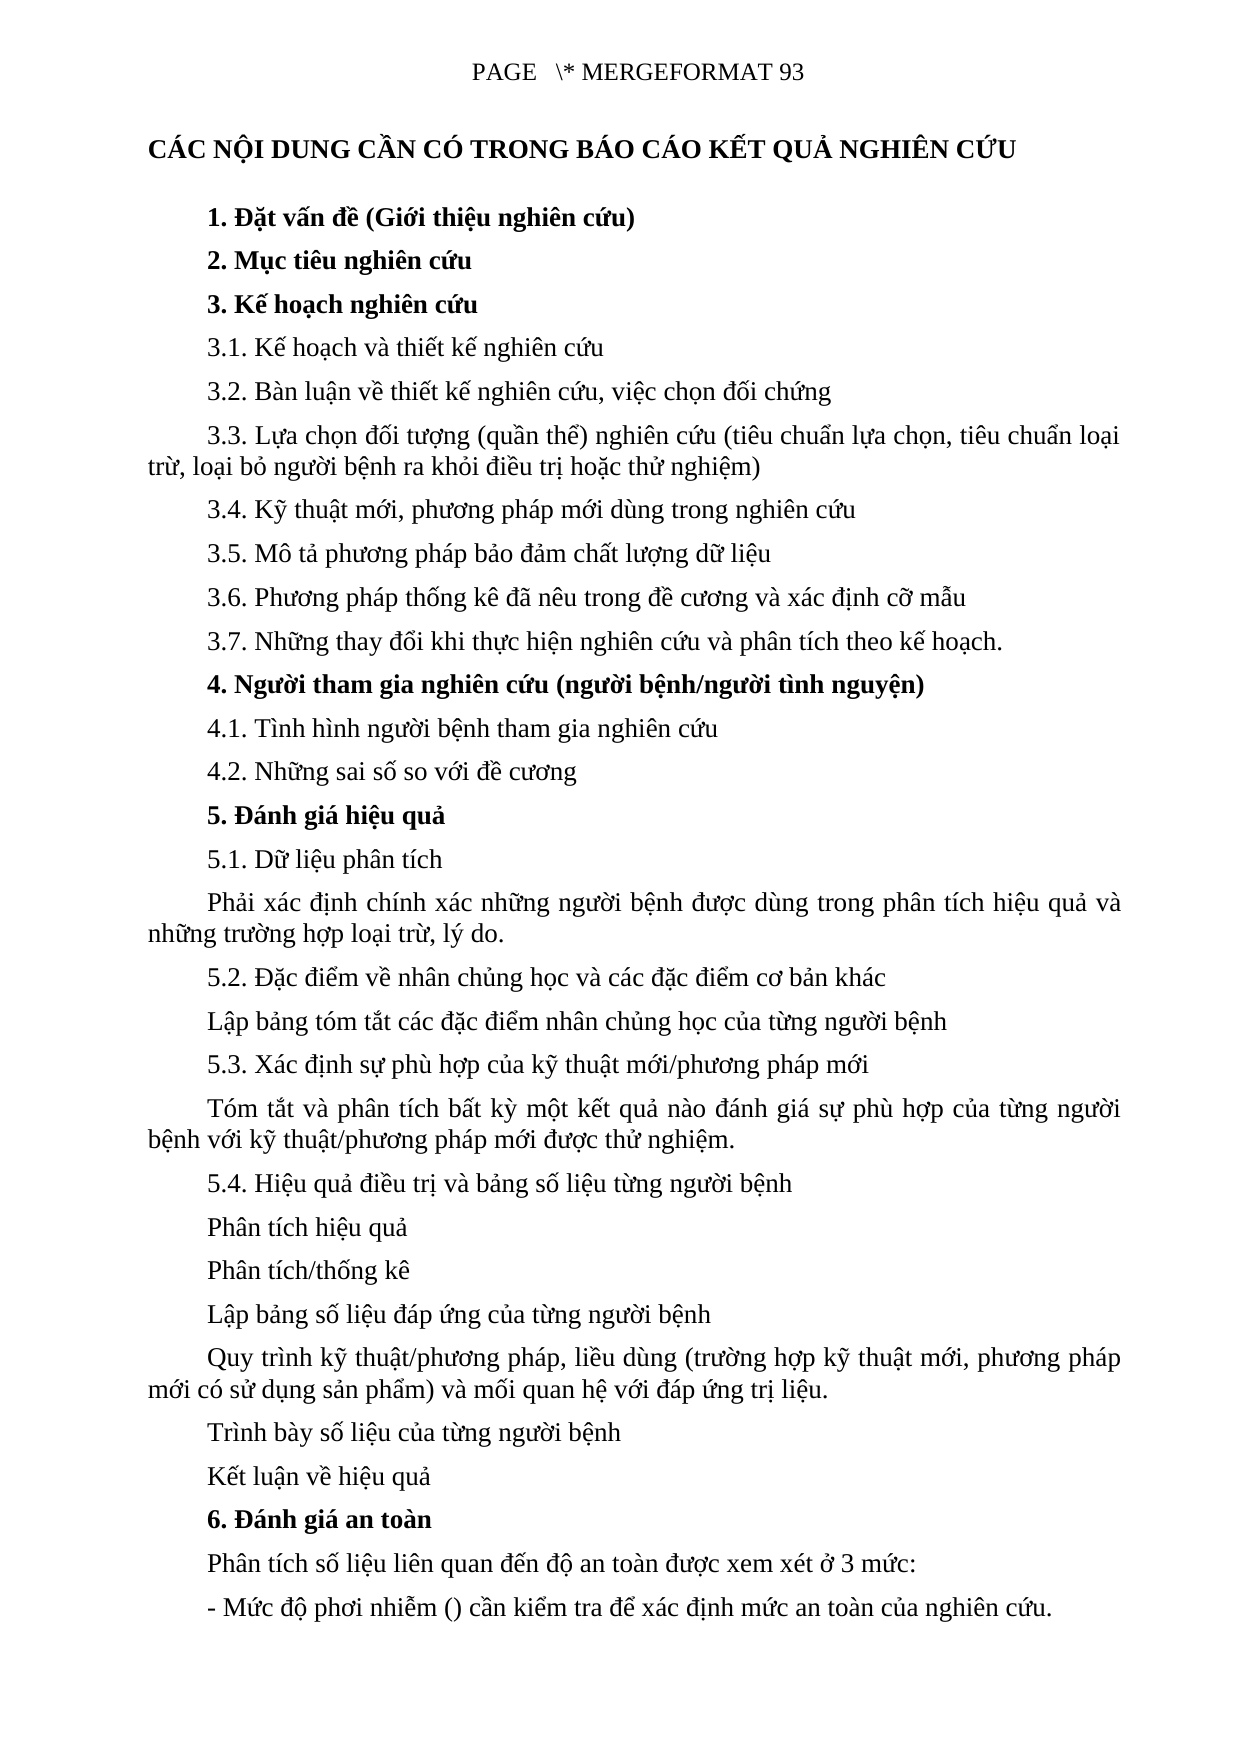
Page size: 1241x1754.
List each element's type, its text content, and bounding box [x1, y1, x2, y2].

text Phân tích/thống kê [148, 1254, 1122, 1285]
text Tóm tắt và phân tích bất kỳ một kết quả nào đánh giá sự phù hợp của từng người bệnh với kỹ thuật/phương pháp mới được thử nghiệm. [148, 1092, 1122, 1154]
text Phải xác định chính xác những người bệnh được dùng trong phân tích hiệu quả và những trường hợp loại trừ, lý do. [148, 886, 1122, 949]
text CÁC NỘI DUNG CẦN CÓ TRONG BÁO CÁO KẾT QUẢ NGHIÊN CỨU [148, 133, 1122, 164]
text 3.7. Những thay đổi khi thực hiện nghiên cứu và phân tích theo kế hoạch. [148, 624, 1122, 656]
text Lập bảng tóm tắt các đặc điểm nhân chủng học của từng người bệnh [148, 1005, 1122, 1036]
text 2. Mục tiêu nghiên cứu [148, 244, 1122, 275]
text - Mức độ phơi nhiễm () cần kiểm tra để xác định mức an toàn của nghiên cứu. [148, 1591, 1122, 1622]
text Trình bày số liệu của từng người bệnh [148, 1416, 1122, 1447]
text 6. Đánh giá an toàn [148, 1504, 1122, 1535]
text Kết luận về hiệu quả [148, 1460, 1122, 1491]
text Phân tích số liệu liên quan đến độ an toàn được xem xét ở 3 mức: [148, 1547, 1122, 1578]
text 1. Đặt vấn đề (Giới thiệu nghiên cứu) [148, 201, 1122, 232]
text Quy trình kỹ thuật/phương pháp, liều dùng (trường hợp kỹ thuật mới, phương pháp mới có sử dụng sản phẩm) và mối quan hệ với đáp ứng trị liệu. [148, 1342, 1122, 1404]
text 5.1. Dữ liệu phân tích [148, 843, 1122, 874]
text 4.2. Những sai số so với đề cương [148, 756, 1122, 787]
text 3. Kế hoạch nghiên cứu [148, 288, 1122, 319]
text 5.2. Đặc điểm về nhân chủng học và các đặc điểm cơ bản khác [148, 961, 1122, 992]
text 3.6. Phương pháp thống kê đã nêu trong đề cương và xác định cỡ mẫu [148, 581, 1122, 612]
text 4.1. Tình hình người bệnh tham gia nghiên cứu [148, 712, 1122, 743]
text 3.4. Kỹ thuật mới, phương pháp mới dùng trong nghiên cứu [148, 494, 1122, 525]
text 5. Đánh giá hiệu quả [148, 799, 1122, 830]
text 4. Người tham gia nghiên cứu (người bệnh/người tình nguyện) [148, 668, 1122, 699]
text Lập bảng số liệu đáp ứng của từng người bệnh [148, 1298, 1122, 1329]
text 3.3. Lựa chọn đối tượng (quần thể) nghiên cứu (tiêu chuẩn lựa chọn, tiêu chuẩn loại trừ, loại bỏ người bệnh ra khỏi điều trị hoặc thử nghiệm) [148, 419, 1122, 481]
text 5.4. Hiệu quả điều trị và bảng số liệu từng người bệnh [148, 1167, 1122, 1198]
text 3.2. Bàn luận về thiết kế nghiên cứu, việc chọn đối chứng [148, 375, 1122, 406]
text 5.3. Xác định sự phù hợp của kỹ thuật mới/phương pháp mới [148, 1048, 1122, 1080]
text 3.5. Mô tả phương pháp bảo đảm chất lượng dữ liệu [148, 537, 1122, 568]
text Phân tích hiệu quả [148, 1211, 1122, 1242]
text 3.1. Kế hoạch và thiết kế nghiên cứu [148, 332, 1122, 363]
